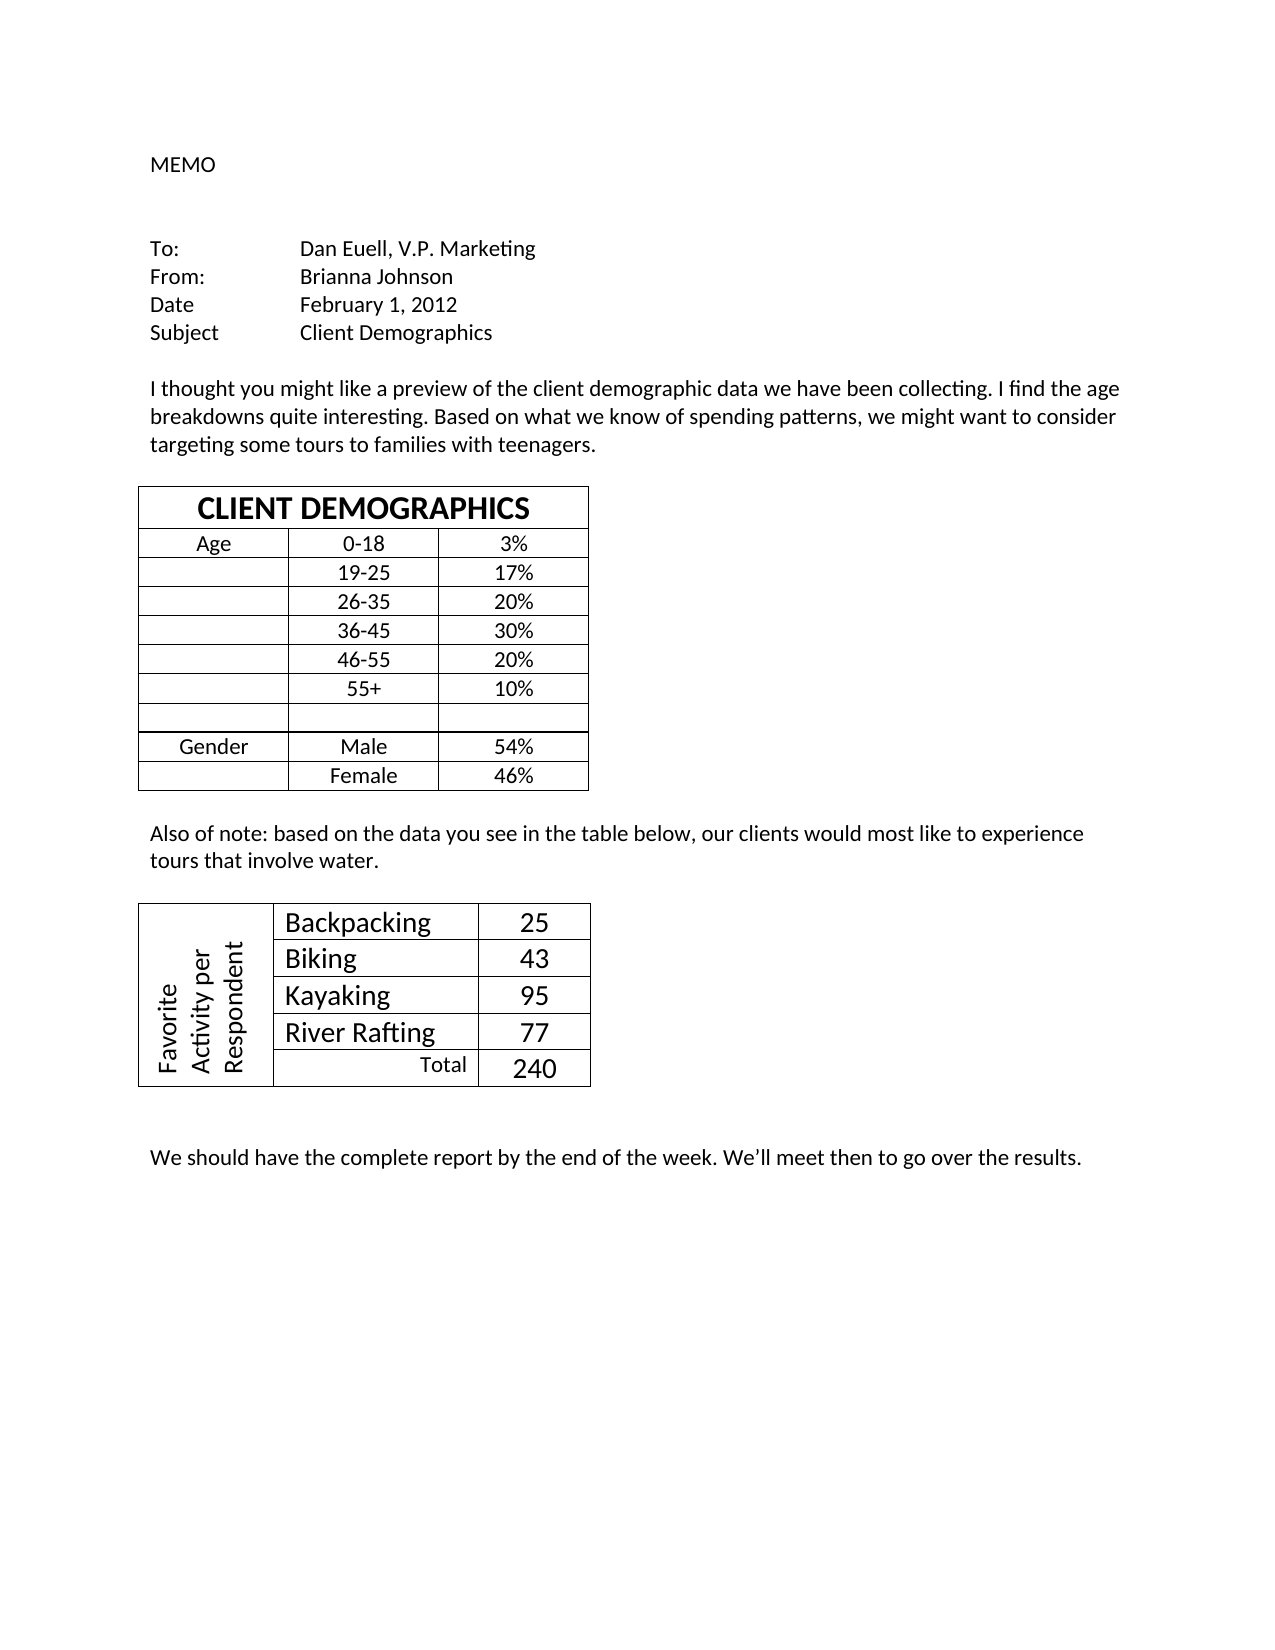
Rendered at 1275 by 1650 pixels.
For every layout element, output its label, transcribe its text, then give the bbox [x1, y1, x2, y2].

table_cell [139, 762, 288, 789]
table_cell [139, 587, 288, 615]
table_cell 43 [479, 940, 590, 976]
table_cell 240 [479, 1050, 590, 1086]
text To: Dan Euell, V.P. Marketing [150, 234, 1125, 262]
table_cell 26-35 [289, 587, 438, 615]
table_cell [139, 645, 288, 673]
text Date February 1, 2012 [150, 290, 1125, 318]
table_cell Male [289, 733, 438, 761]
table_cell 46% [439, 762, 588, 789]
table_cell 77 [479, 1014, 590, 1049]
table_cell 55+ [289, 674, 438, 702]
text I thought you might like a preview of the client demographic data we have been collecting. I find the age breakdowns quite interesting. Based on what we know of spending patterns, we might want to consider targeting some tours to families with teenagers. [150, 374, 1125, 458]
table_cell [439, 704, 588, 731]
table_cell 36-45 [289, 616, 438, 644]
table_cell 30% [439, 616, 588, 644]
text From: Brianna Johnson [150, 262, 1125, 290]
table_cell Biking [274, 940, 478, 976]
table_cell [139, 616, 288, 644]
table_cell 19-25 [289, 558, 438, 586]
table_cell Age [139, 529, 288, 557]
table_cell 46-55 [289, 645, 438, 673]
table_cell 54% [439, 733, 588, 761]
table_cell 20% [439, 587, 588, 615]
table_cell 10% [439, 674, 588, 702]
text Subject Client Demographics [150, 318, 1125, 346]
table_cell Female [289, 762, 438, 789]
table_cell [139, 674, 288, 702]
table_header CLIENT DEMOGRAPHICS [139, 487, 588, 528]
table_cell [139, 558, 288, 586]
table_cell 95 [479, 977, 590, 1013]
table_cell Kayaking [274, 977, 478, 1013]
text Also of note: based on the data you see in the table below, our clients would most like to experience tours that involve water. [150, 819, 1125, 875]
table_cell 3% [439, 529, 588, 557]
table_cell 0-18 [289, 529, 438, 557]
table_cell 20% [439, 645, 588, 673]
text MEMO [150, 150, 1125, 178]
text We should have the complete report by the end of the week. We’ll meet then to go over the results. [150, 1143, 1125, 1171]
table_cell [289, 704, 438, 731]
table_cell Total [274, 1050, 478, 1086]
table_header 25 [479, 904, 590, 939]
table_cell River Rafting [274, 1014, 478, 1049]
table_cell [139, 704, 288, 731]
table_header Backpacking [274, 904, 478, 939]
table_cell Gender [139, 733, 288, 761]
table_cell 17% [439, 558, 588, 586]
table_header Favorite Activity per Respondent [139, 904, 273, 1086]
